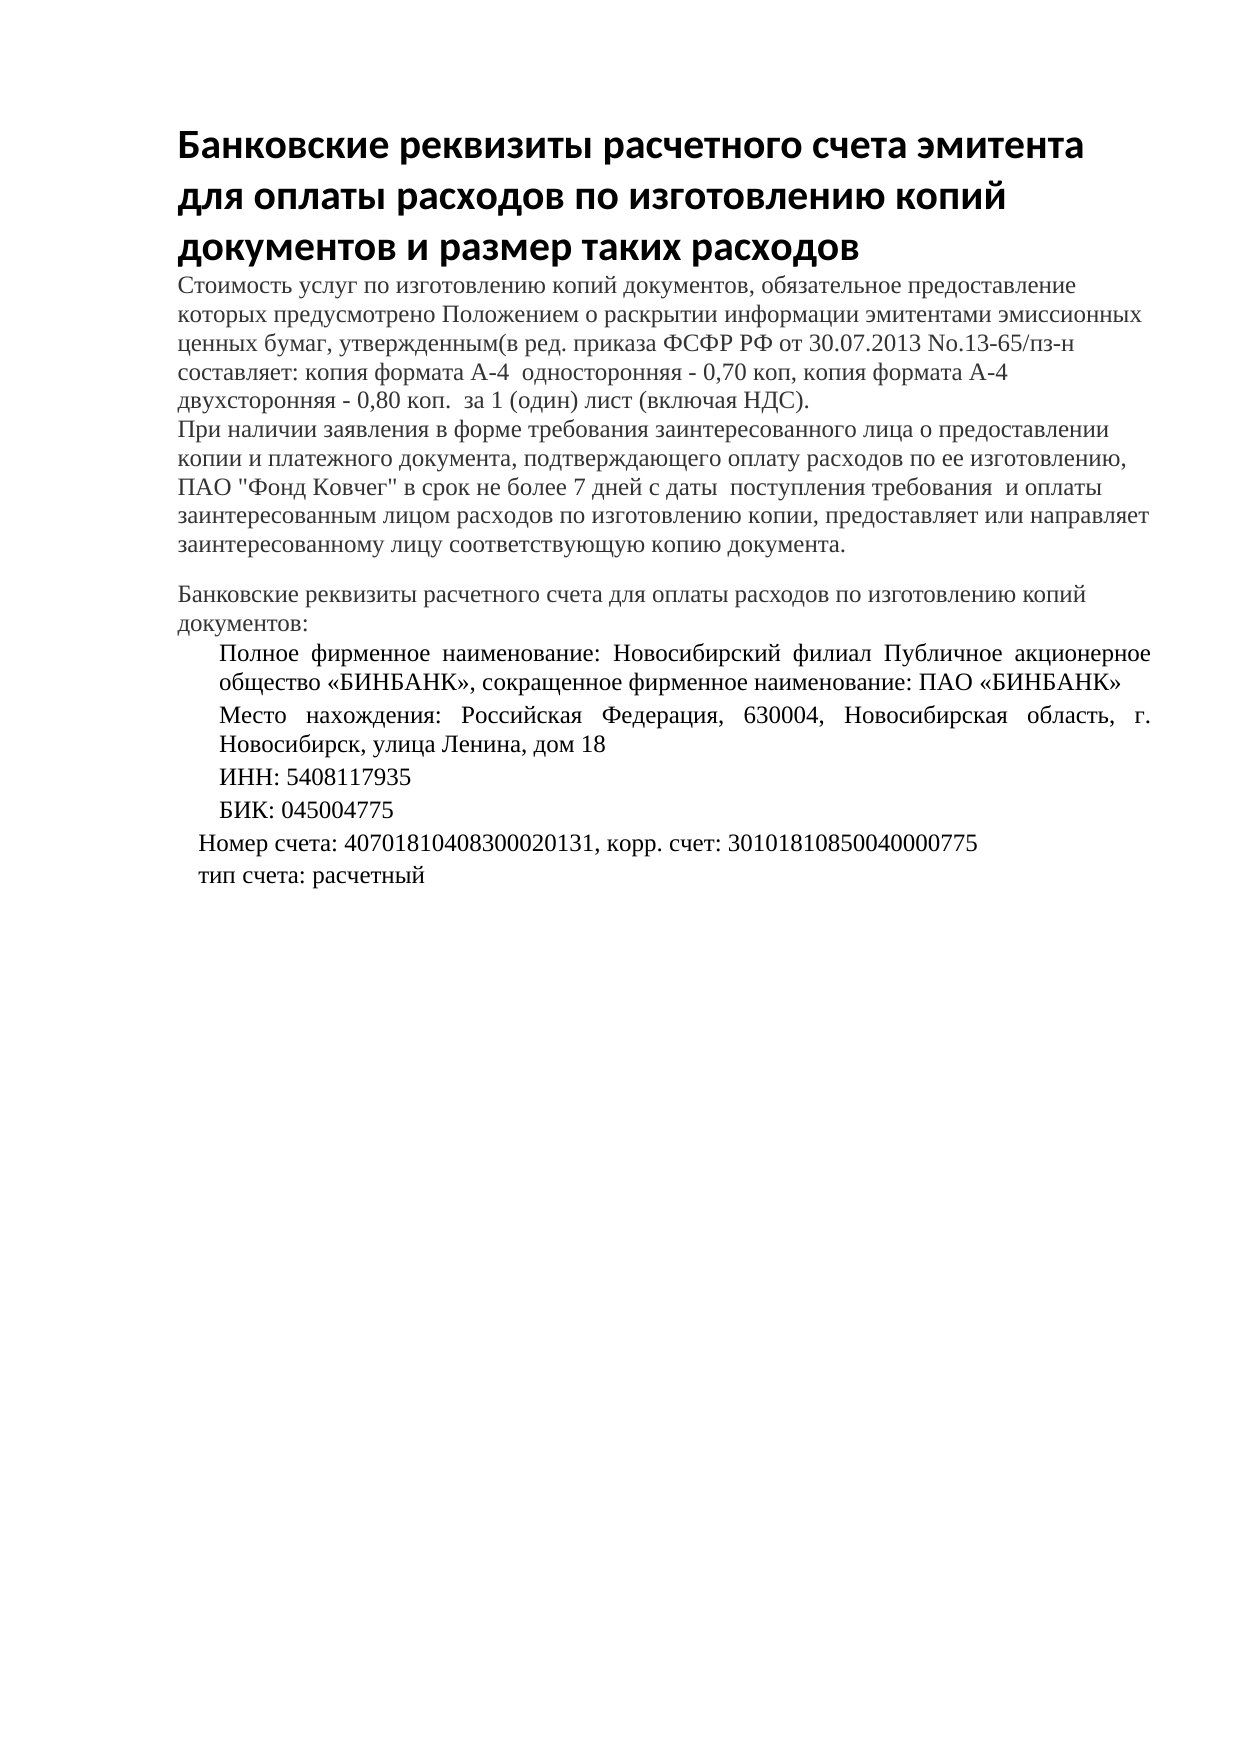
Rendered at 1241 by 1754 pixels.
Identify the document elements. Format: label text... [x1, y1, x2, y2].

text Полное фирменное наименование: Новосибирский филиал Публичное акционерное общество «БИНБАНК», сокращенное фирменное наименование: ПАО «БИНБАНК» [219, 638, 1152, 696]
text тип счета: расчетный [198, 861, 1152, 889]
text Место нахождения: Российская Федерация, 630004, Новосибирская область, г. Новосибирск, улица Ленина, дом 18 [219, 700, 1152, 758]
text Номер счета: 40701810408300020131, корр. счет: 30101810850040000775 [177, 828, 1152, 856]
text БИК: 045004775 [219, 795, 1152, 823]
text Стоимость услуг по изготовлению копий документов, обязательное предоставление которых предусмотрено Положением о раскрытии информации эмитентами эмиссионных ценных бумаг, утвержденным(в ред. приказа ФСФР РФ от 30.07.2013 No.13-65/пз-н составляет: копия формата А-4 односторонняя - 0,70 коп, копия формата А-4 двухсторонняя - 0,80 коп. за 1 (один) лист (включая НДС). При наличии заявления в форме требования заинтересованного лица о предоставлении копии и платежного документа, подтверждающего оплату расходов по ее изготовлению, ПАО "Фонд Ковчег" в срок не более 7 дней с даты поступления требования и оплаты заинтересованным лицом расходов по изготовлению копии, предоставляет или направляет заинтересованному лицу соответствующую копию документа. [177, 271, 1152, 558]
text ИНН: 5408117935 [219, 762, 1152, 791]
text Банковские реквизиты расчетного счета для оплаты расходов по изготовлению копий документов: [177, 579, 1152, 636]
text Банковские реквизиты расчетного счета эмитента для оплаты расходов по изготовлению копий документов и размер таких расходов [177, 118, 1152, 271]
